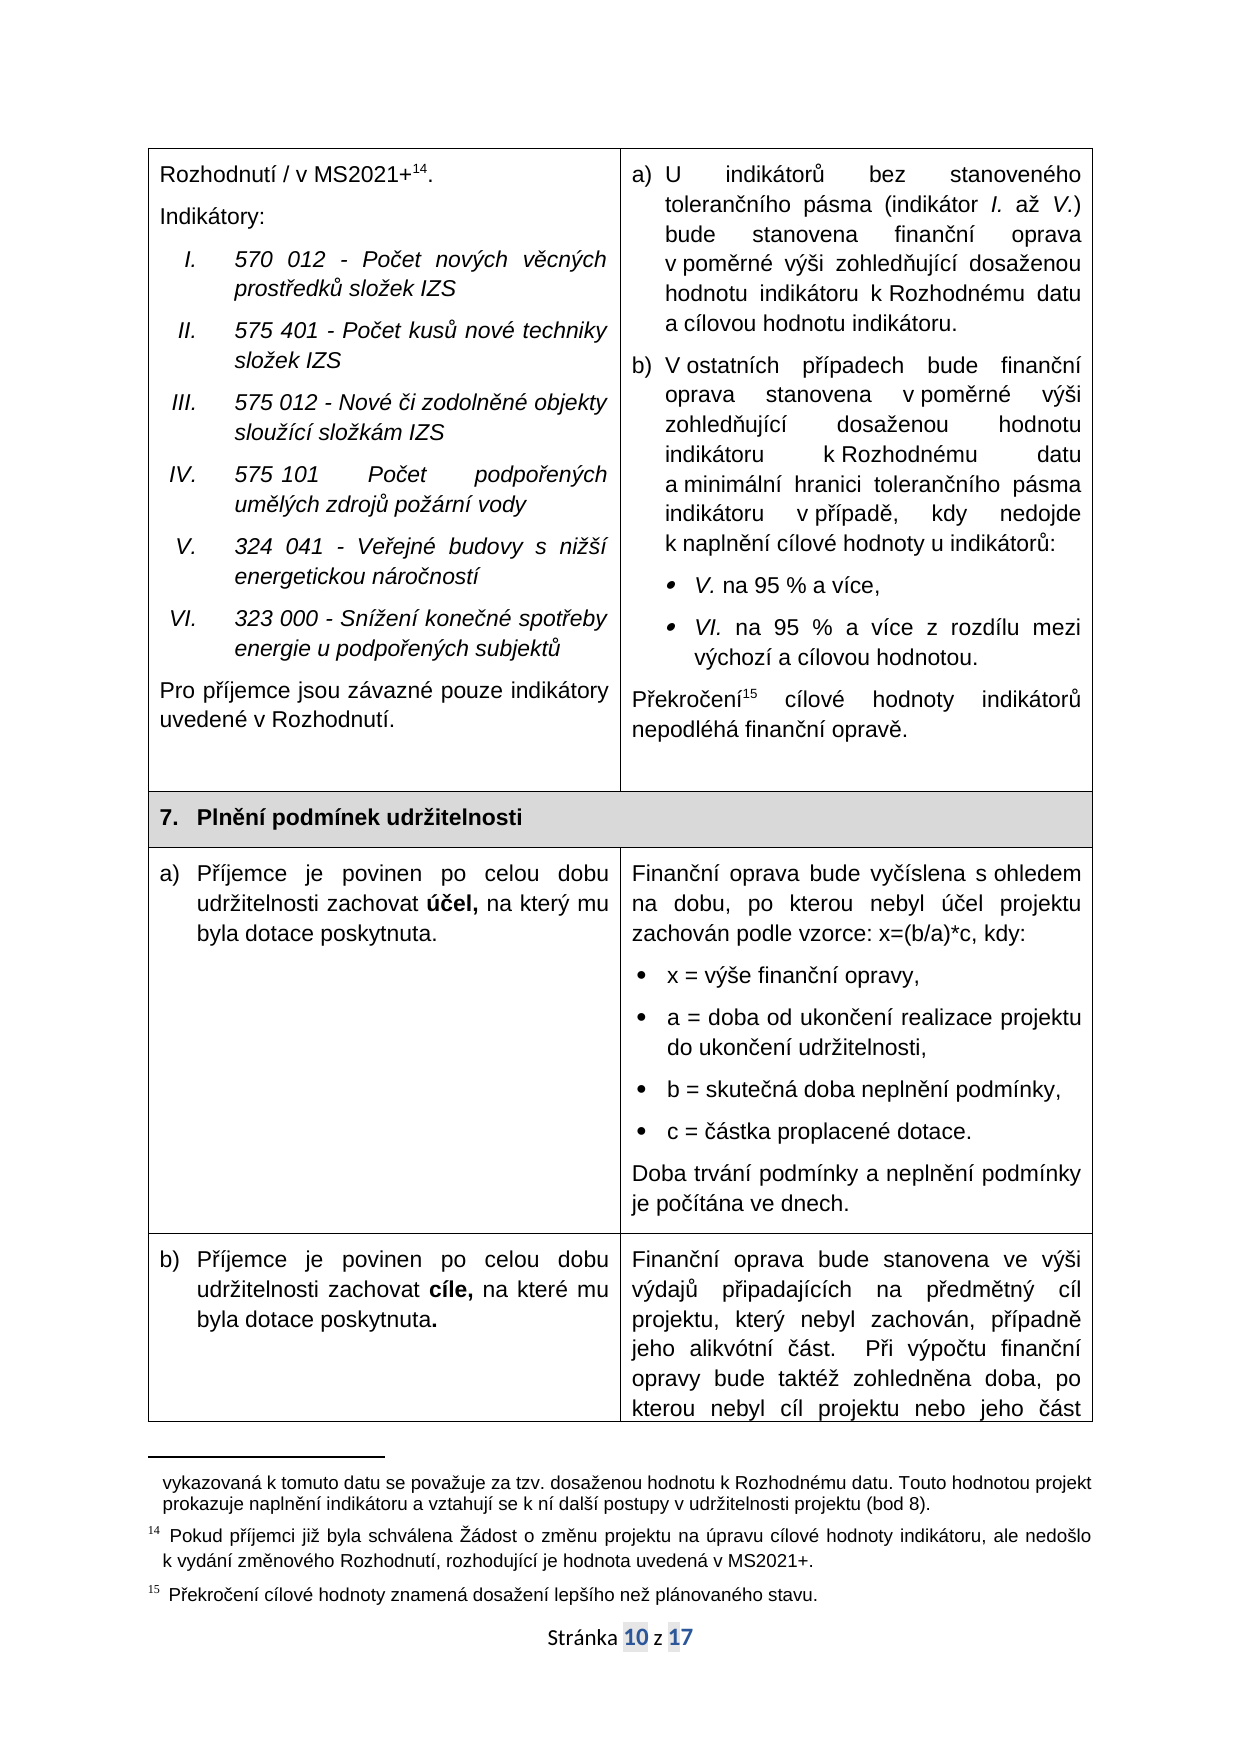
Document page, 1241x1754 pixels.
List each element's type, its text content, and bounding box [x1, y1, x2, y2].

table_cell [621, 149, 1092, 791]
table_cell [149, 149, 620, 791]
table_cell Finanční oprava bude vyčíslena s ohledem na dobu, po kterou nebyl účel projektu zachován podle vzorce: x=(b/a)*c, kdy: x = výše finanční opravy, a = doba od ukončení realizace projektu do ukončení udržitelnosti, b = skutečná doba neplnění podmínky, c = částka proplacené dotace. Doba trvání podmínky a neplnění podmínky je počítána ve dnech. [621, 848, 1092, 1233]
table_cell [149, 1234, 620, 1421]
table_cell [621, 1234, 1092, 1421]
table_cell Plnění podmínek udržitelnosti [149, 792, 1092, 847]
table_cell Příjemce je povinen po celou dobu udržitelnosti zachovat účel, na který mu byla dotace poskytnuta. [149, 848, 620, 1233]
